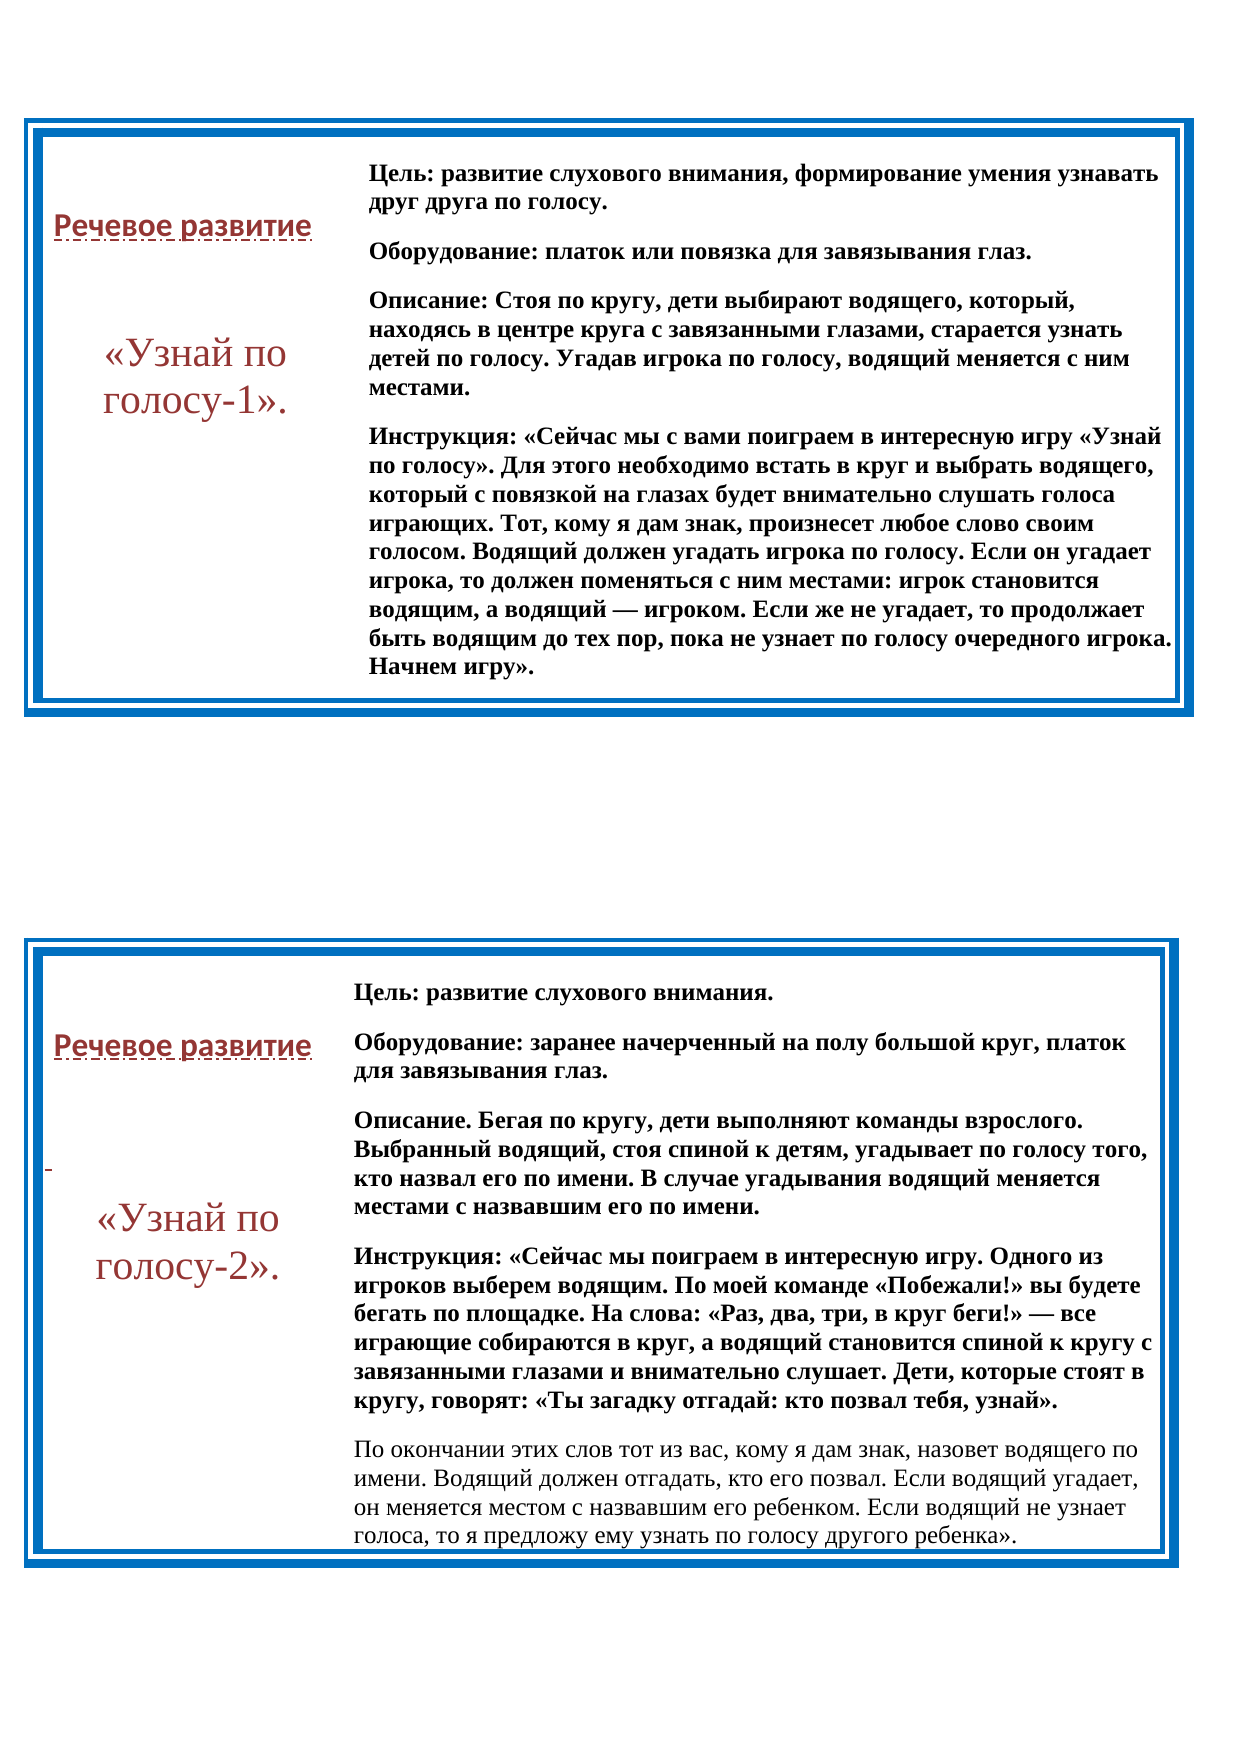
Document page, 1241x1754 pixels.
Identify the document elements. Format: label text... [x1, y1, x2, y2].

table_header Цель: развитие слухового внимания, формирование умения узнавать друг друга по голосу. Оборудование: платок или повязка для завязывания глаз. Описание: Стоя по кругу, дети выбирают водящего, который, находясь в центре круга с завязанными глазами, старается узнать детей по голосу. Угадав игрока по голосу, водящий меняется с ним местами. Инструкция: «Сейчас мы с вами поиграем в интересную игру «Узнай по голосу». Для этого необходимо встать в круг и выбрать водящего, который с повязкой на глазах будет внимательно слушать голоса играющих. Тот, кому я дам знак, произнесет любое слово своим голосом. Водящий должен угадать игрока по голосу. Если он угадает игрока, то должен поменяться с ним местами: игрок становится водящим, а водящий — игроком. Если же не угадает, то продолжает быть водящим до тех пор, пока не узнает по голосу очередного игрока. Начнем игру». [357, 123, 1184, 698]
table_header Речевое развитие «Узнай по голосу-2». [43, 956, 342, 1549]
table_header Речевое развитие «Узнай по голосу-1». [43, 137, 357, 698]
table_header Цель: развитие слухового внимания. Оборудование: заранее начерченный на полу большой круг, платок для завязывания глаз. Описание. Бегая по кругу, дети выполняют команды взрослого. Выбранный водящий, стоя спиной к детям, угадывает по голосу того, кто назвал его по имени. В случае угадывания водящий меняется местами с назвавшим его по имени. Инструкция: «Сейчас мы поиграем в интересную игру. Одного из игроков выберем водящим. По моей команде «Побежали!» вы будете бегать по площадке. На слова: «Раз, два, три, в круг беги!» — все играющие собираются в круг, а водящий становится спиной к кругу с завязанными глазами и внимательно слушает. Дети, которые стоят в кругу, говорят: «Ты загадку отгадай: кто позвал тебя, узнай». По окончании этих слов тот из вас, кому я дам знак, назовет водящего по имени. Водящий должен отгадать, кто его позвал. Если водящий угадает, он меняется местом с назвавшим его ребенком. Если водящий не узнает голоса, то я предложу ему узнать по голосу другого ребенка». [343, 942, 1169, 1549]
